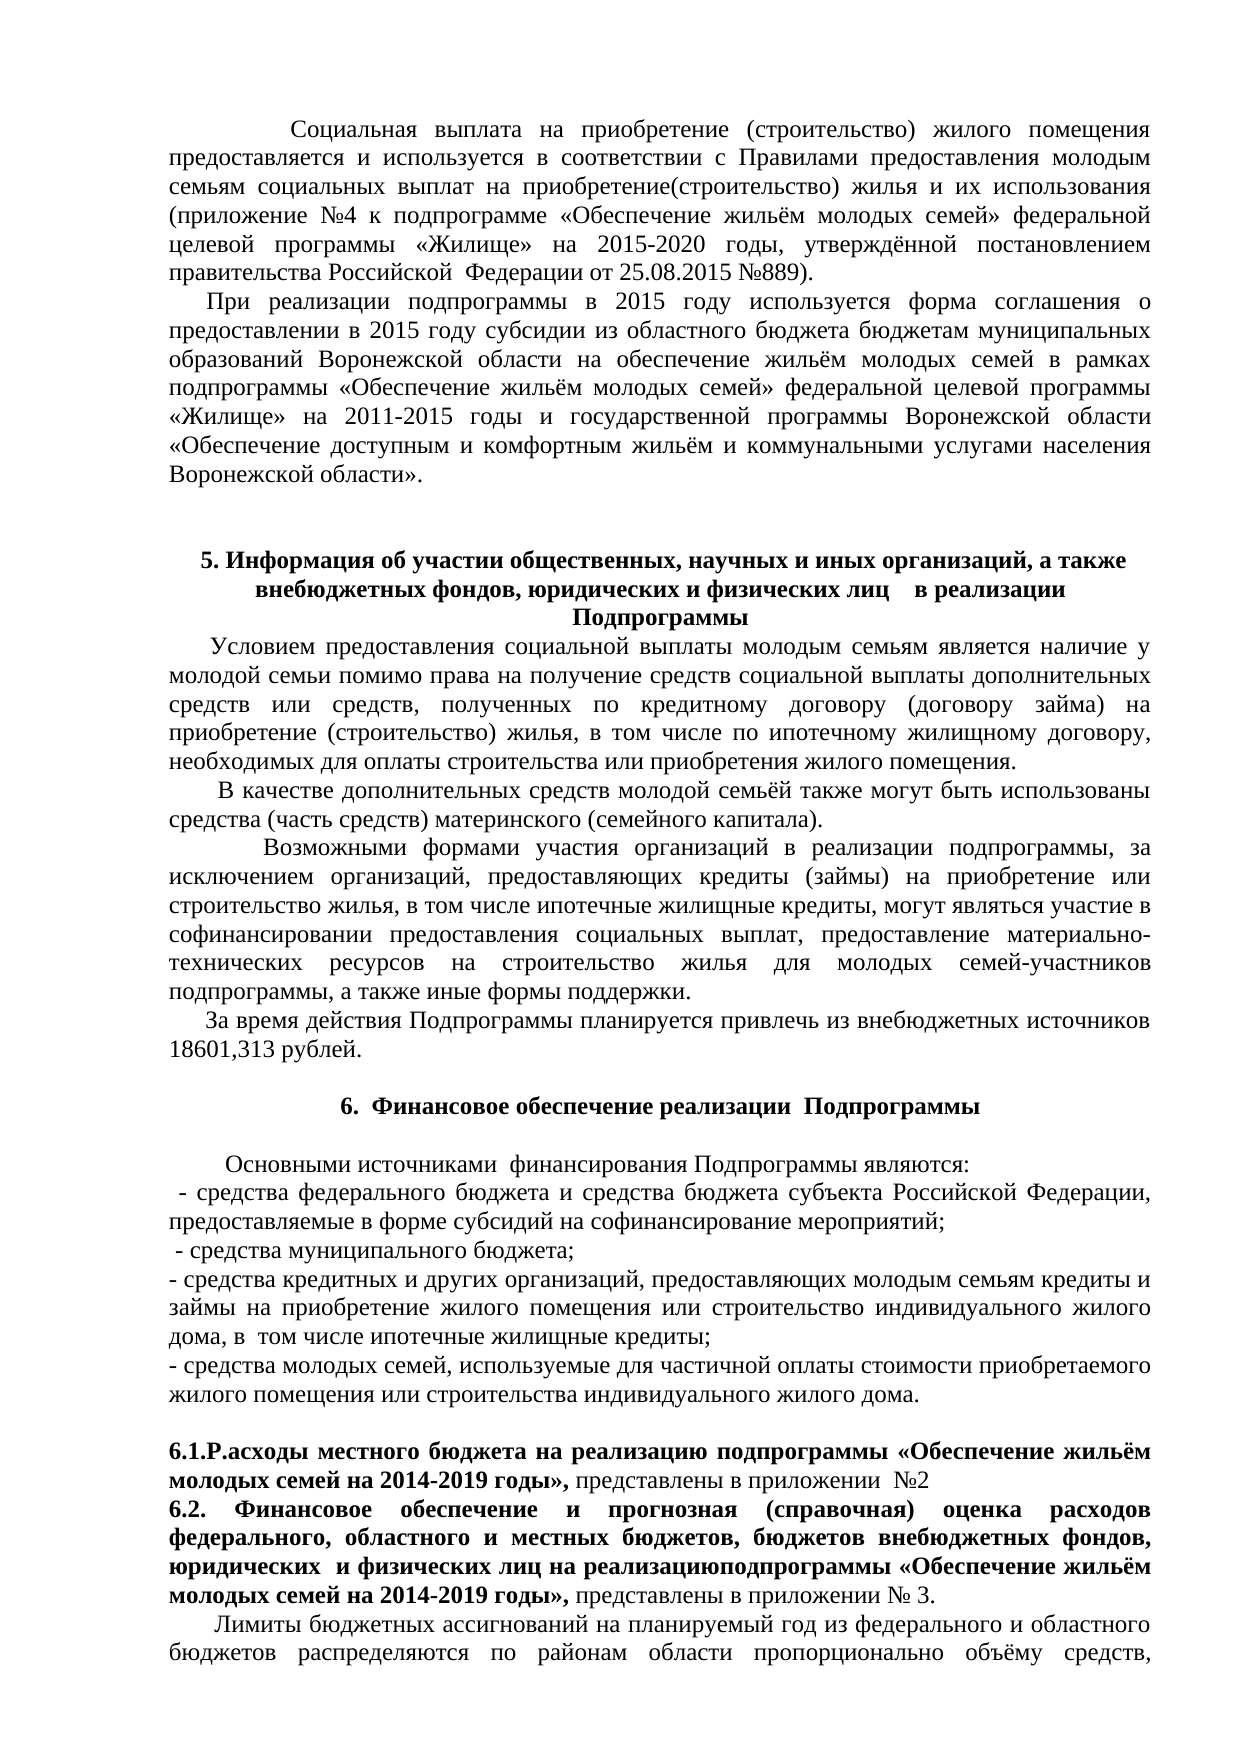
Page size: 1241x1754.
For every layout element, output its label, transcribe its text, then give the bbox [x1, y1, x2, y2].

text - средства молодых семей, используемые для частичной оплаты стоимости приобретаемого жилого помещения или строительства индивидуального жилого дома. [169, 1350, 1152, 1407]
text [169, 1609, 1152, 1666]
text Социальная выплата на приобретение (строительство) жилого помещения предоставляется и используется в соответствии с Правилами предоставления молодым семьям социальных выплат на приобретение(строительство) жилья и их использования (приложение №4 к подпрограмме «Обеспечение жильём молодых семей» федеральной целевой программы «Жилище» на 2015-2020 годы, утверждённой постановлением правительства Российской Федерации от 25.08.2015 №889). [169, 114, 1152, 286]
text - средства кредитных и других организаций, предоставляющих молодым семьям кредиты и займы на приобретение жилого помещения или строительство индивидуального жилого дома, в том числе ипотечные жилищные кредиты; [169, 1264, 1152, 1350]
text Условием предоставления социальной выплаты молодым семьям является наличие у молодой семьи помимо права на получение средств социальной выплаты дополнительных средств или средств, полученных по кредитному договору (договору займа) на приобретение (строительство) жилья, в том числе по ипотечному жилищному договору, необходимых для оплаты строительства или приобретения жилого помещения. [169, 631, 1152, 775]
text За время действия Подпрограммы планируется привлечь из внебюджетных источников 18601,313 рублей. [169, 1005, 1152, 1062]
text 6.1.Р.асходы местного бюджета на реализацию подпрограммы «Обеспечение жильём молодых семей на 2014-2019 годы», представлены в приложении №2 [169, 1436, 1152, 1494]
text - средства федерального бюджета и средства бюджета субъекта Российской Федерации, предоставляемые в форме субсидий на софинансирование мероприятий; [169, 1177, 1152, 1235]
text 5. Информация об участии общественных, научных и иных организаций, а также внебюджетных фондов, юридических и физических лиц в реализации Подпрограммы [169, 545, 1152, 631]
text Основными источниками финансирования Подпрограммы являются: [169, 1149, 1152, 1177]
text - средства муниципального бюджета; [169, 1235, 1152, 1264]
text Возможными формами участия организаций в реализации подпрограммы, за исключением организаций, предоставляющих кредиты (займы) на приобретение или строительство жилья, в том числе ипотечные жилищные кредиты, могут являться участие в софинансировании предоставления социальных выплат, предоставление материально-технических ресурсов на строительство жилья для молодых семей-участников подпрограммы, а также иные формы поддержки. [169, 832, 1152, 1005]
text В качестве дополнительных средств молодой семьёй также могут быть использованы средства (часть средств) материнского (семейного капитала). [169, 775, 1152, 832]
text 6.2. Финансовое обеспечение и прогнозная (справочная) оценка расходов федерального, областного и местных бюджетов, бюджетов внебюджетных фондов, юридических и физических лиц на реализациюподпрограммы «Обеспечение жильём молодых семей на 2014-2019 годы», представлены в приложении № 3. [169, 1494, 1152, 1609]
text 6. Финансовое обеспечение реализации Подпрограммы [169, 1091, 1152, 1120]
text При реализации подпрограммы в 2015 году используется форма соглашения о предоставлении в 2015 году субсидии из областного бюджета бюджетам муниципальных образований Воронежской области на обеспечение жильём молодых семей в рамках подпрограммы «Обеспечение жильём молодых семей» федеральной целевой программы «Жилище» на 2011-2015 годы и государственной программы Воронежской области «Обеспечение доступным и комфортным жильём и коммунальными услугами населения Воронежской области». [169, 286, 1152, 487]
